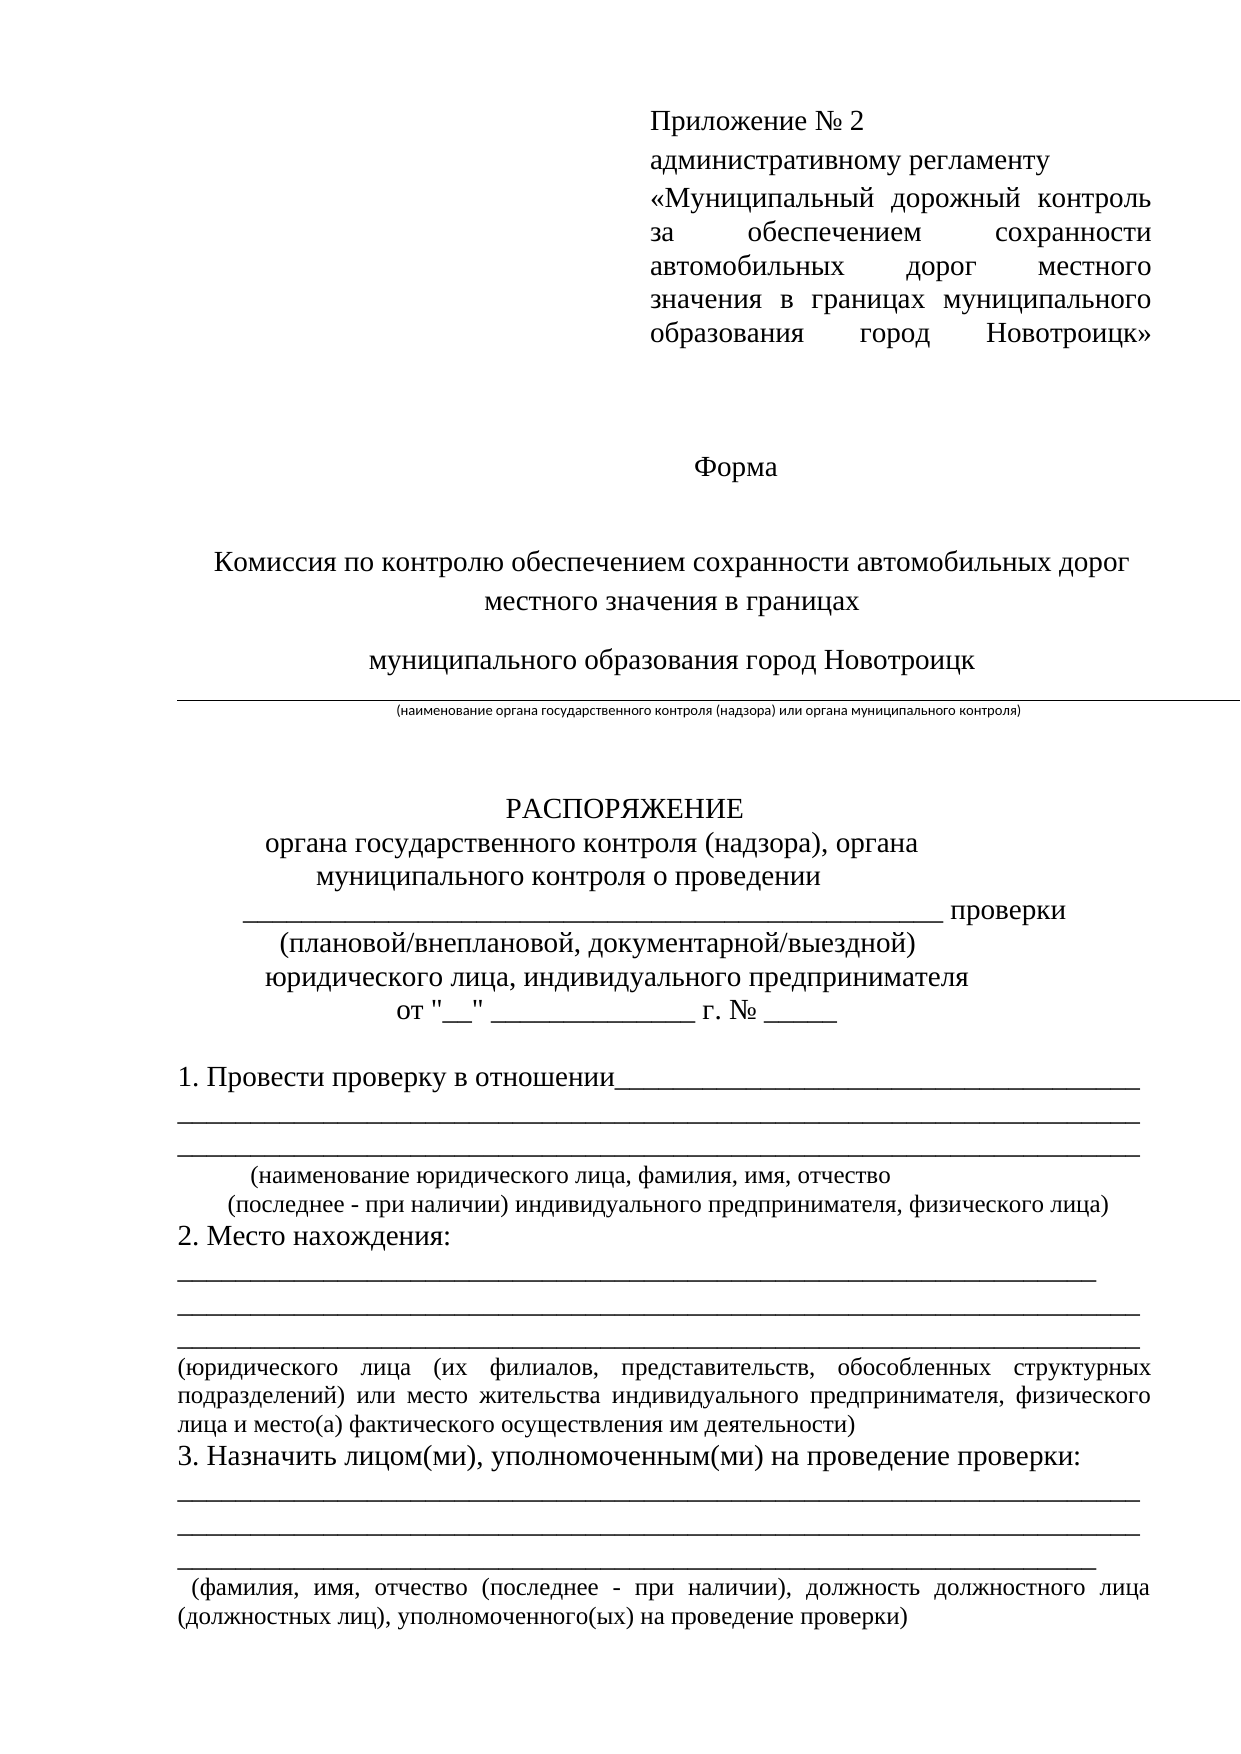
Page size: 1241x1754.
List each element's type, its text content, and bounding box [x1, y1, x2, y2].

text __________________________________________________________________ [177, 1318, 1152, 1352]
text (последнее - при наличии) индивидуального предпринимателя, физического лица) [177, 1189, 1152, 1218]
table_header Комиссия по контролю обеспечением сохранности автомобильных дорог местного значения в границах муниципального образования город Новотроицк [177, 544, 1240, 700]
text ________________________________________________ проверки [177, 892, 1152, 925]
text юридического лица, индивидуального предпринимателя [177, 959, 1152, 992]
text (плановой/внеплановой, документарной/выездной) [177, 925, 1152, 959]
text (фамилия, имя, отчество (последнее - при наличии), должность должностного лица (должностных лиц), уполномоченного(ых) на проведение проверки) [177, 1572, 1152, 1630]
table_cell (наименование органа государственного контроля (надзора) или органа муниципального контроля) [177, 701, 1240, 744]
text (наименование юридического лица, фамилия, имя, отчество [177, 1160, 1152, 1189]
text __________________________________________________________________ [177, 1472, 1152, 1505]
text _________________________________________________________________________________________________________________________________ [177, 1505, 1152, 1572]
text 3. Назначить лицом(ми), уполномоченным(ми) на проведение проверки: [177, 1438, 1152, 1472]
text (юридического лица (их филиалов, представительств, обособленных структурных подразделений) или место жительства индивидуального предпринимателя, физического лица и место(а) фактического осуществления им деятельности) [177, 1352, 1152, 1438]
text «Муниципальный дорожный контроль за обеспечением сохранности автомобильных дорог местного значения в границах муниципального образования город Новотроицк» контроля на территории муниципального образования город Новотроицк» [650, 181, 1152, 449]
text от "__" ______________ г. № _____ [177, 992, 1152, 1026]
text административному регламенту [650, 142, 1152, 176]
text 1. Провести проверку в отношении________________________________________________________________________________________________________________________________________________________________________ [177, 1059, 1152, 1160]
text __________________________________________________________________ [177, 1285, 1152, 1318]
text 2. Место нахождения: _______________________________________________________________ [177, 1218, 1152, 1285]
text Приложение № 2 [650, 103, 1152, 137]
text РАСПОРЯЖЕНИЕ [177, 791, 1152, 825]
text органа государственного контроля (надзора), органа [177, 825, 1152, 858]
text Форма [694, 449, 1152, 482]
text муниципального контроля о проведении [177, 858, 1152, 892]
